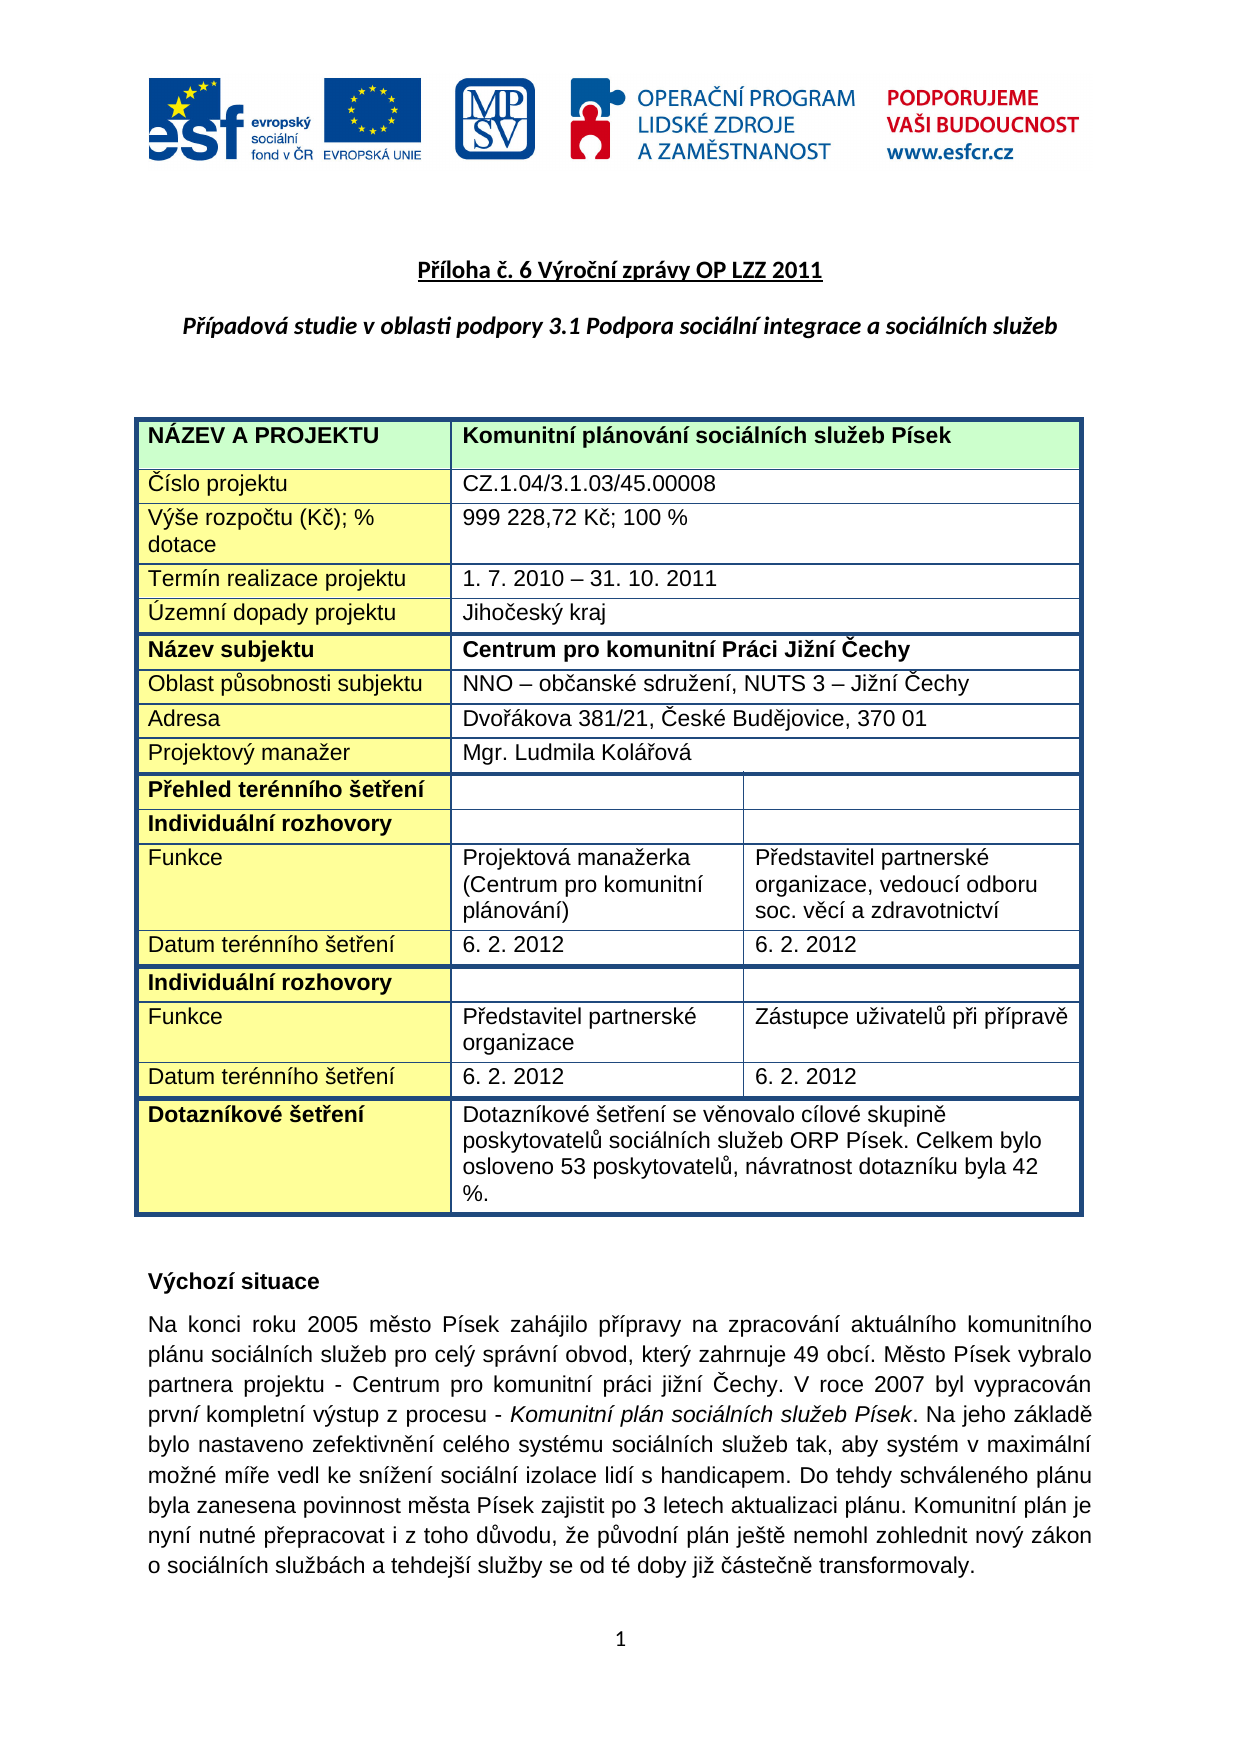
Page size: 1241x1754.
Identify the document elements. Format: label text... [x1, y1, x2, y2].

table_cell Funkce [139, 845, 450, 930]
table_header NÁZEV A PROJEKTU [139, 422, 450, 468]
table_cell Dvořákova 381/21, České Budějovice, 370 01 [452, 705, 1079, 737]
table_cell Datum terénního šetření [139, 1063, 450, 1096]
table_cell Datum terénního šetření [139, 931, 450, 964]
table_cell Dotazníkové šetření se věnovalo cílové skupině poskytovatelů sociálních služeb ORP Písek. Celkem bylo osloveno 53 poskytovatelů, návratnost dotazníku byla 42 %. [452, 1101, 1079, 1212]
table_cell [452, 969, 743, 1001]
table_cell [452, 776, 743, 809]
table_cell Individuální rozhovory [139, 810, 450, 843]
table_cell 1. 7. 2010 – 31. 10. 2011 [452, 565, 1079, 597]
text Na konci roku 2005 město Písek zahájilo přípravy na zpracování aktuálního komunitního plánu sociálních služeb pro celý správní obvod, který zahrnuje 49 obcí. Město Písek vybralo partnera projektu - Centrum pro komunitní práci jižní Čechy. V roce 2007 byl vypracován první kompletní výstup z procesu - Komunitní plán sociálních služeb Písek. Na jeho základě bylo nastaveno zefektivnění celého systému sociálních služeb tak, aby systém v maximální možné míře vedl ke snížení sociální izolace lidí s handicapem. Do tehdy schváleného plánu byla zanesena povinnost města Písek zajistit po 3 letech aktualizaci plánu. Komunitní plán je nyní nutné přepracovat i z toho důvodu, že původní plán ještě nemohl zohlednit nový zákon o sociálních službách a tehdejší služby se od té doby již částečně transformovaly. [148, 1311, 1093, 1579]
table_cell CZ.1.04/3.1.03/45.00008 [452, 470, 1079, 503]
table_cell Výše rozpočtu (Kč); % dotace [139, 504, 450, 563]
table_cell 6. 2. 2012 [452, 931, 743, 964]
table_cell Dotazníkové šetření [139, 1101, 450, 1212]
table_cell Představitel partnerské organizace [452, 1003, 743, 1062]
table_cell [744, 969, 1079, 1001]
table_cell 999 228,72 Kč; 100 % [452, 504, 1079, 563]
table_cell Centrum pro komunitní Práci Jižní Čechy [452, 636, 1079, 669]
table_cell [744, 810, 1079, 843]
table_cell Mgr. Ludmila Kolářová [452, 739, 1079, 771]
table_cell Zástupce uživatelů při přípravě [744, 1003, 1079, 1062]
table_cell 6. 2. 2012 [452, 1063, 743, 1096]
table_cell [744, 776, 1079, 809]
table_cell Číslo projektu [139, 470, 450, 503]
table_cell Adresa [139, 705, 450, 737]
table_cell [452, 810, 743, 843]
text Výchozí situace [148, 1268, 1093, 1294]
table_cell NNO – občanské sdružení, NUTS 3 – Jižní Čechy [452, 671, 1079, 703]
table_cell Jihočeský kraj [452, 599, 1079, 632]
table_cell Územní dopady projektu [139, 599, 450, 632]
text Příloha č. 6 Výroční zprávy OP LZZ 2011 [148, 254, 1093, 285]
table_cell Individuální rozhovory [139, 969, 450, 1001]
table_cell Projektový manažer [139, 739, 450, 771]
picture [147, 73, 1093, 171]
table_cell Představitel partnerské organizace, vedoucí odboru soc. věcí a zdravotnictví [744, 845, 1079, 930]
table_cell Projektová manažerka (Centrum pro komunitní plánování) [452, 845, 743, 930]
table_cell 6. 2. 2012 [744, 931, 1079, 964]
table_header Komunitní plánování sociálních služeb Písek [452, 422, 1079, 468]
table_cell 6. 2. 2012 [744, 1063, 1079, 1096]
table_cell Oblast působnosti subjektu [139, 671, 450, 703]
table_cell Přehled terénního šetření [139, 776, 450, 809]
table_cell Funkce [139, 1003, 450, 1062]
text Případová studie v oblasti podpory 3.1 Podpora sociální integrace a sociálních služeb [148, 310, 1093, 341]
table_cell Termín realizace projektu [139, 565, 450, 597]
table_cell Název subjektu [139, 636, 450, 669]
